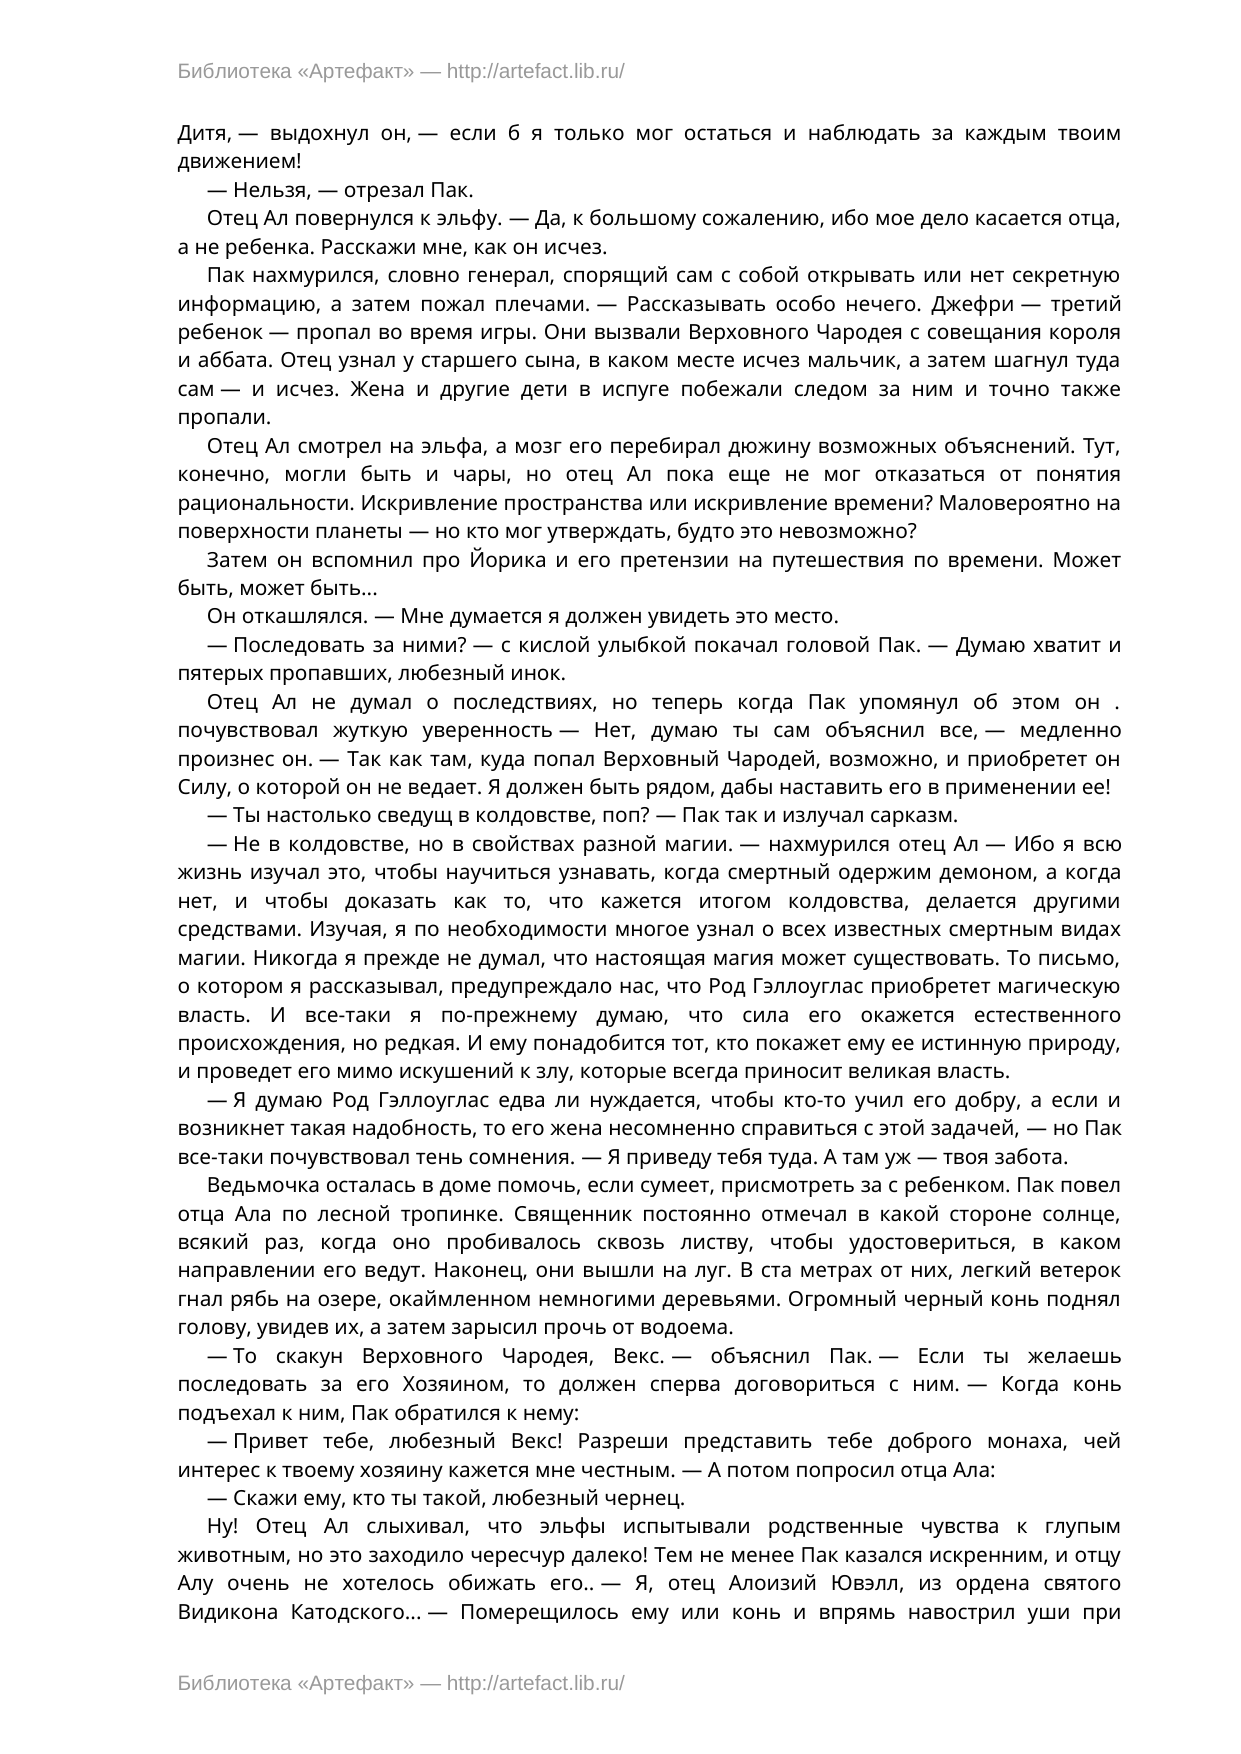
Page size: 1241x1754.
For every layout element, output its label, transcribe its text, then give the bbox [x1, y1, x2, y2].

text — То скакун Верховного Чародея, Векс. — объяснил Пак. — Если ты желаешь последовать за его Хозяином, то должен сперва договориться с ним. — Когда конь подъехал к ним, Пак обратился к нему: [177, 1341, 1122, 1426]
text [177, 118, 1122, 175]
text — Ты настолько сведущ в колдовстве, поп? — Пак так и излучал сарказм. [177, 801, 1122, 829]
text Ведьмочка осталась в доме помочь, если сумеет, присмотреть за с ребенком. Пак повел отца Ала по лесной тропинке. Священник постоянно отмечал в какой стороне солнце, всякий раз, когда оно пробивалось сквозь листву, чтобы удостовериться, в каком направлении его ведут. Наконец, они вышли на луг. В ста метрах от них, легкий ветерок гнал рябь на озере, окаймленном немногими деревьями. Огромный черный конь поднял голову, увидев их, а затем зарысил прочь от водоема. [177, 1170, 1122, 1341]
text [177, 1512, 1122, 1625]
text — Не в колдовстве, но в свойствах разной магии. — нахмурился отец Ал — Ибо я всю жизнь изучал это, чтобы научиться узнавать, когда смертный одержим демоном, а когда нет, и чтобы доказать как то, что кажется итогом колдовства, делается другими средствами. Изучая, я по необходимости многое узнал о всех известных смертным видах магии. Никогда я прежде не думал, что настоящая магия может существовать. То письмо, о котором я рассказывал, предупреждало нас, что Род Гэллоуглас приобретет магическую власть. И все-таки я по-прежнему думаю, что сила его окажется естественного происхождения, но редкая. И ему понадобится тот, кто покажет ему ее истинную природу, и проведет его мимо искушений к злу, которые всегда приносит великая власть. [177, 829, 1122, 1085]
text — Последовать за ними? — с кислой улыбкой покачал головой Пак. — Думаю хватит и пятерых пропавших, любезный инок. [177, 630, 1122, 687]
text Отец Ал повернулся к эльфу. — Да, к большому сожалению, ибо мое дело касается отца, а не ребенка. Расскажи мне, как он исчез. [177, 203, 1122, 260]
text Пак нахмурился, словно генерал, спорящий сам с собой открывать или нет секретную информацию, а затем пожал плечами. — Рассказывать особо нечего. Джефри — третий ребенок — пропал во время игры. Они вызвали Верховного Чародея с совещания короля и аббата. Отец узнал у старшего сына, в каком месте исчез мальчик, а затем шагнул туда сам — и исчез. Жена и другие дети в испуге побежали следом за ним и точно также пропали. [177, 260, 1122, 431]
text Отец Ал смотрел на эльфа, а мозг его перебирал дюжину возможных объяснений. Тут, конечно, могли быть и чары, но отец Ал пока еще не мог отказаться от понятия рациональности. Искривление пространства или искривление времени? Маловероятно на поверхности планеты — но кто мог утверждать, будто это невозможно? [177, 431, 1122, 545]
text — Я думаю Род Гэллоуглас едва ли нуждается, чтобы кто-то учил его добру, а если и возникнет такая надобность, то его жена несомненно справиться с этой задачей, — но Пак все-таки почувствовал тень сомнения. — Я приведу тебя туда. А там уж — твоя забота. [177, 1085, 1122, 1170]
text Затем он вспомнил про Йорика и его претензии на путешествия по времени. Может быть, может быть... [177, 545, 1122, 602]
text — Скажи ему, кто ты такой, любезный чернец. [177, 1483, 1122, 1512]
text — Привет тебе, любезный Векс! Разреши представить тебе доброго монаха, чей интерес к твоему хозяину кажется мне честным. — А потом попросил отца Ала: [177, 1426, 1122, 1483]
text Он откашлялся. — Мне думается я должен увидеть это место. [177, 602, 1122, 630]
text — Нельзя, — отрезал Пак. [177, 175, 1122, 203]
text Отец Ал не думал о последствиях, но теперь когда Пак упомянул об этом он . почувствовал жуткую уверенность — Нет, думаю ты сам объяснил все, — медленно произнес он. — Так как там, куда попал Верховный Чародей, возможно, и приобретет он Силу, о которой он не ведает. Я должен быть рядом, дабы наставить его в применении ее! [177, 687, 1122, 801]
